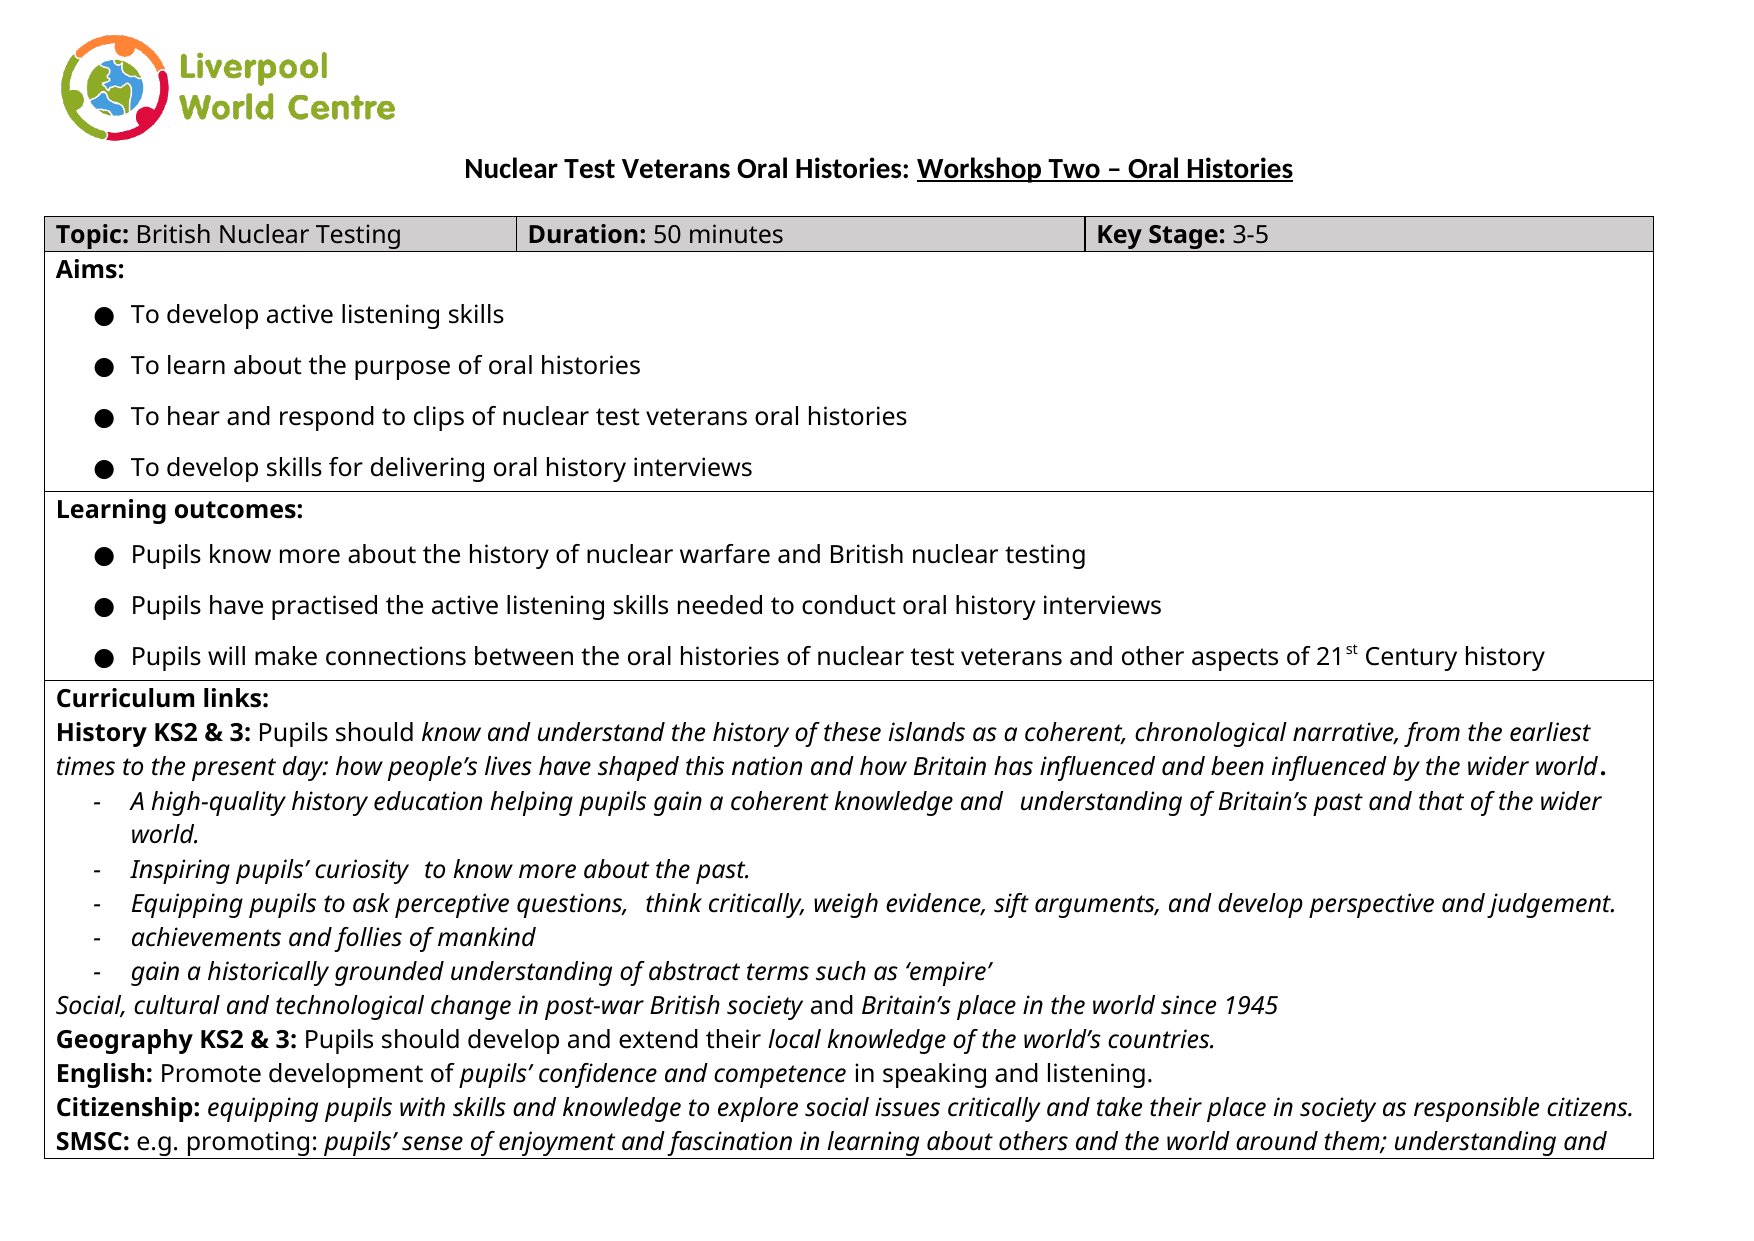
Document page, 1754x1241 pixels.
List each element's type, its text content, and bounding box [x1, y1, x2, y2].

table_header Duration: 50 minutes [517, 217, 1084, 251]
table_header Topic: British Nuclear Testing [45, 217, 516, 251]
table_header Key Stage: 3-5 [1086, 217, 1653, 251]
table_cell Aims: To develop active listening skills To learn about the purpose of oral histories To hear and respond to clips of nuclear test veterans oral histories To develop skills for delivering oral history interviews [45, 252, 1653, 491]
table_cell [45, 681, 1653, 1158]
table_cell Learning outcomes: Pupils know more about the history of nuclear warfare and British nuclear testing Pupils have practised the active listening skills needed to conduct oral history interviews Pupils will make connections between the oral histories of nuclear test veterans and other aspects of 21st Century history [45, 492, 1653, 680]
picture [59, 34, 396, 142]
text Nuclear Test Veterans Oral Histories: Workshop Two – Oral Histories [89, 150, 1668, 185]
